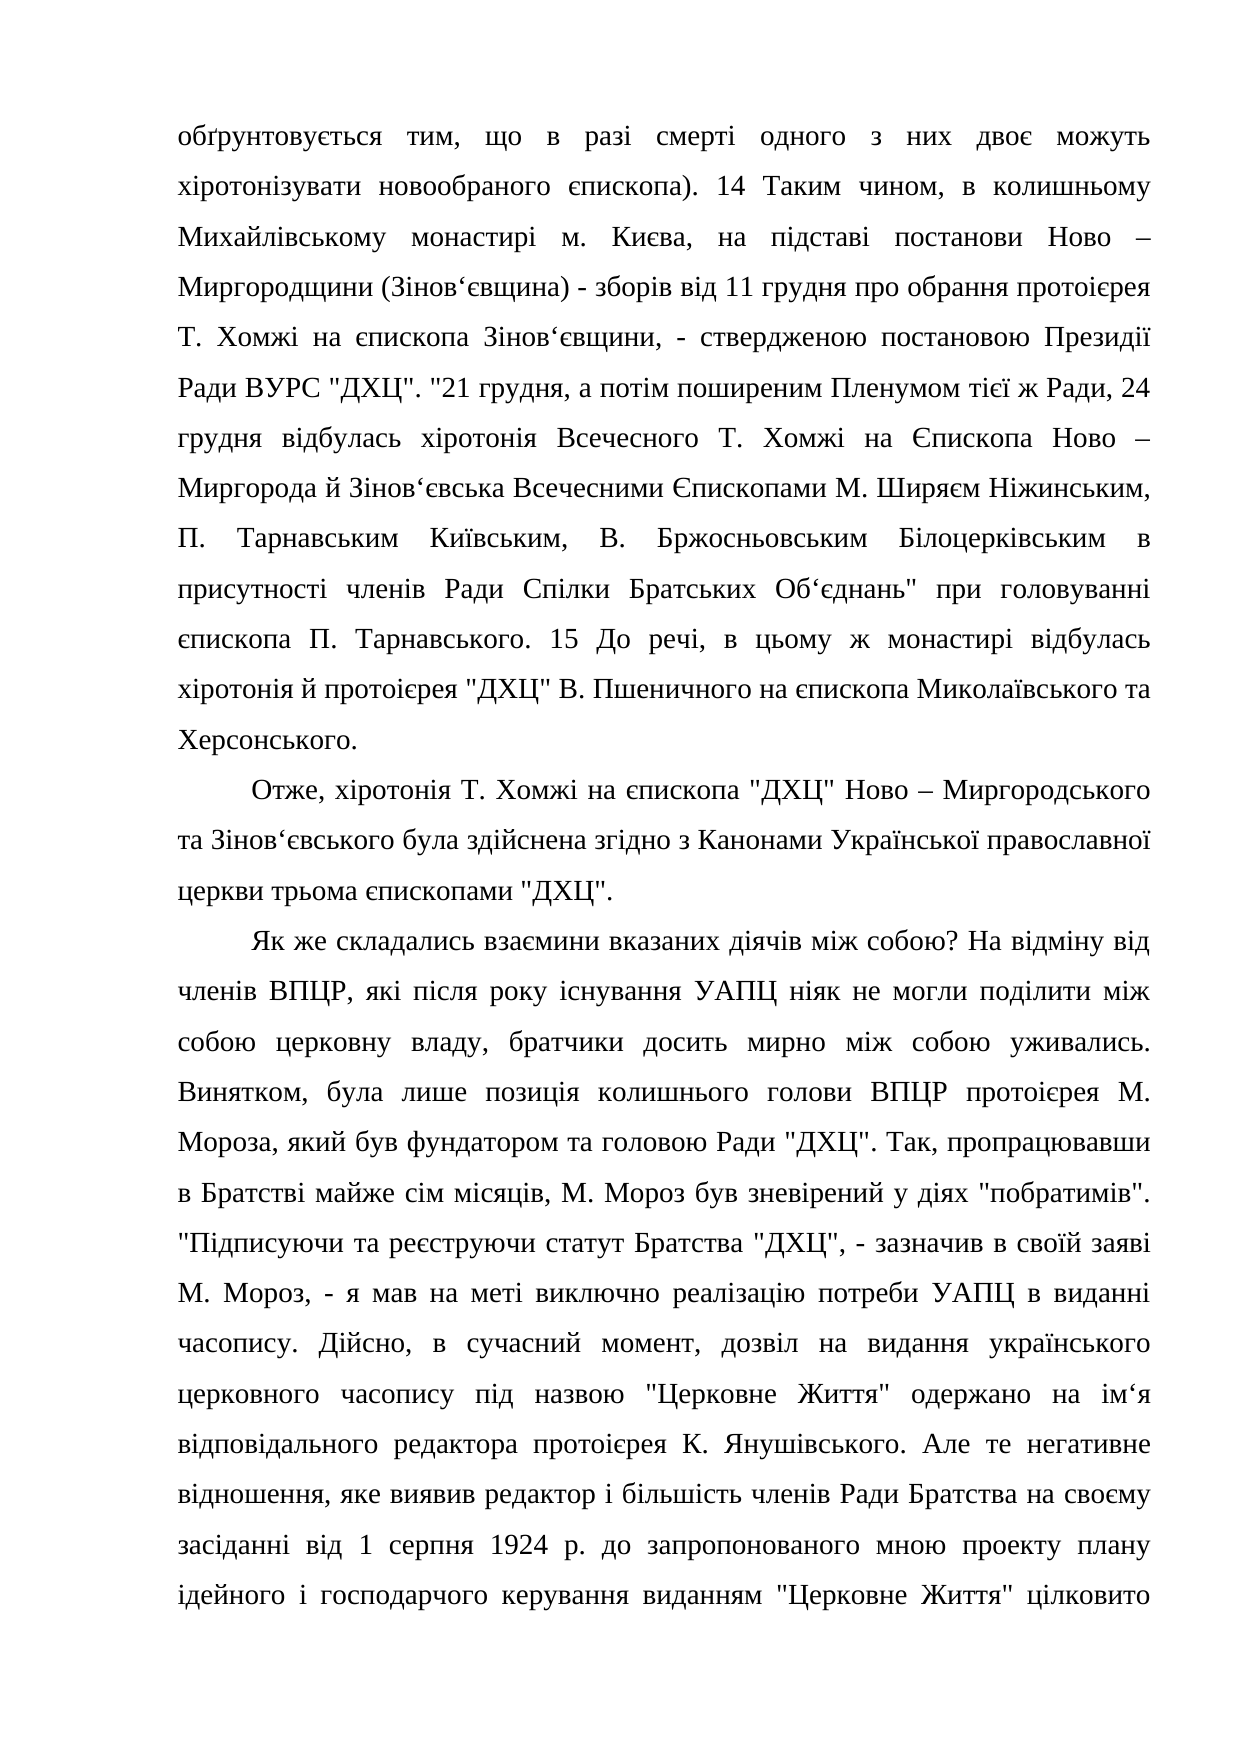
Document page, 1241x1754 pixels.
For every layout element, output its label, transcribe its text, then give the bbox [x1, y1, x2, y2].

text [177, 118, 1152, 755]
text Отже, хіротонія Т. Хомжі на єпископа "ДХЦ" Ново – Миргородського та Зінов‘євського була здійснена згідно з Канонами Української православної церкви трьома єпископами "ДХЦ". [177, 772, 1152, 906]
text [177, 923, 1152, 1611]
